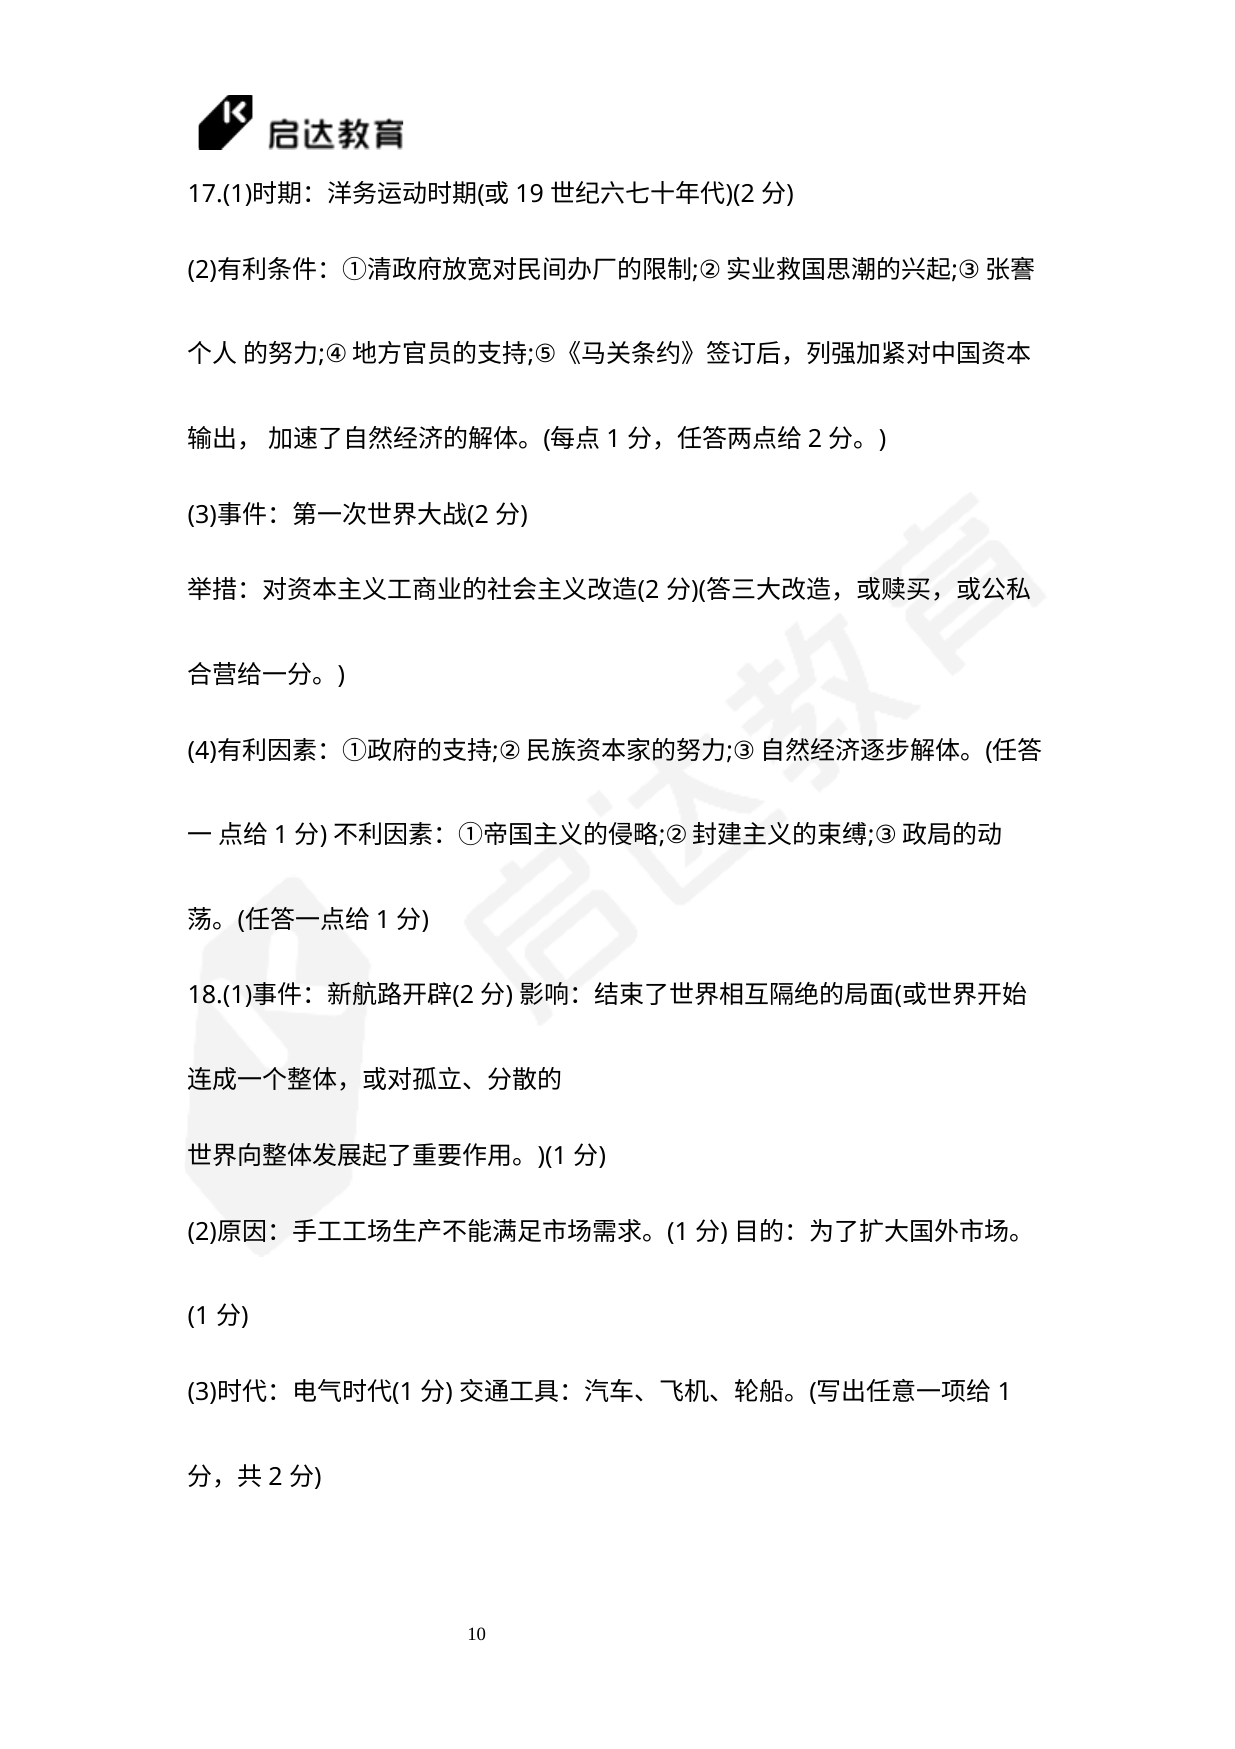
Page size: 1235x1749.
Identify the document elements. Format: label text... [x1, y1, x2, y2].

text (2)有利条件：①清政府放宽对民间办厂的限制;②实业救国思潮的兴起;③张謇个人 的努力;④地方官员的支持;⑤《马关条约》签订后，列强加紧对中国资本输出， 加速了自然经济的解体。(每点 1 分，任答两点给 2 分。) [187, 235, 1047, 469]
text 17.(1)时期：洋务运动时期(或 19 世纪六七十年代)(2 分) [187, 159, 1047, 224]
text (2)原因：手工工场生产不能满足市场需求。(1 分) 目的：为了扩大国外市场。(1 分) [187, 1197, 1047, 1346]
text 18.(1)事件：新航路开辟(2 分) 影响：结束了世界相互隔绝的局面(或世界开始连成一个整体，或对孤立、分散的 [187, 961, 1047, 1110]
text (3)时代：电气时代(1 分) 交通工具：汽车、飞机、轮船。(写出任意一项给 1 分，共 2 分) [187, 1357, 1047, 1507]
text 举措：对资本主义工商业的社会主义改造(2 分)(答三大改造，或赎买，或公私 合营给一分。) [187, 556, 1047, 705]
picture [198, 95, 404, 150]
text (3)事件：第一次世界大战(2 分) [187, 480, 1047, 545]
text (4)有利因素：①政府的支持;②民族资本家的努力;③自然经济逐步解体。(任答一 点给 1 分) 不利因素：①帝国主义的侵略;②封建主义的束缚;③政局的动荡。(任答一点给 1 分) [187, 716, 1047, 950]
text 世界向整体发展起了重要作用。)(1 分) [187, 1121, 1047, 1186]
